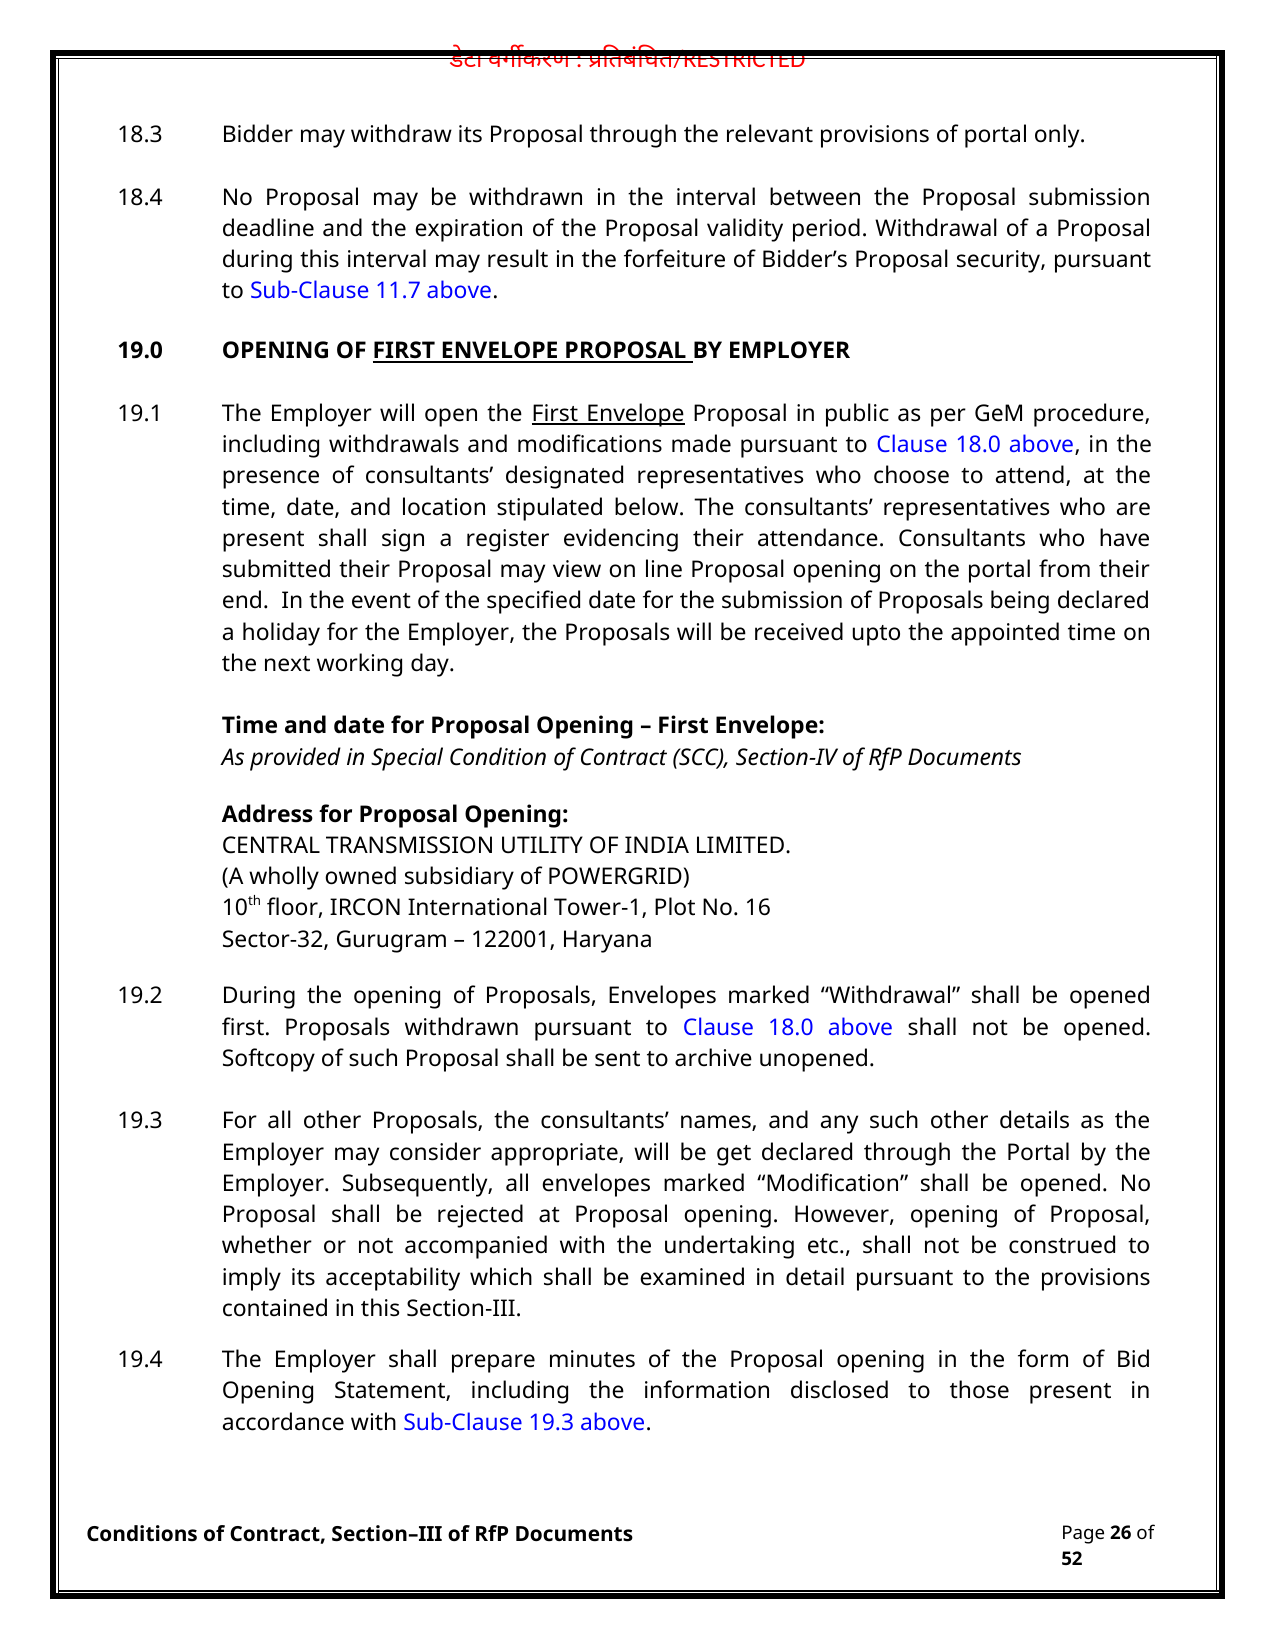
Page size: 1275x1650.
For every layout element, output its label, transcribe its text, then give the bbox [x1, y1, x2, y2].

text Time and date for Proposal Opening – First Envelope: [147, 709, 1152, 741]
text 18.3 Bidder may withdraw its Proposal through the relevant provisions of portal only. [117, 118, 1152, 149]
text 19.4 The Employer shall prepare minutes of the Proposal opening in the form of Bid Opening Statement, including the information disclosed to those present in accordance with Sub-Clause 19.3 above. [117, 1343, 1152, 1437]
text 10th floor, IRCON International Tower-1, Plot No. 16 [222, 891, 1152, 922]
text Sector-32, Gurugram – 122001, Haryana [222, 922, 1152, 954]
text (A wholly owned subsidiary of POWERGRID) [222, 860, 1152, 891]
text CENTRAL TRANSMISSION UTILITY OF INDIA LIMITED. [147, 829, 1152, 860]
text 19.3 For all other Proposals, the consultants’ names, and any such other details as the Employer may consider appropriate, will be get declared through the Portal by the Employer. Subsequently, all envelopes marked “Modification” shall be opened. No Proposal shall be rejected at Proposal opening. However, opening of Proposal, whether or not accompanied with the undertaking etc., shall not be construed to imply its acceptability which shall be examined in detail pursuant to the provisions contained in this Section-III. [117, 1104, 1152, 1323]
text Address for Proposal Opening: [147, 797, 1152, 829]
text As provided in Special Condition of Contract (SCC), Section-IV of RfP Documents [147, 741, 1152, 772]
text 19.1 The Employer will open the First Envelope Proposal in public as per GeM procedure, including withdrawals and modifications made pursuant to Clause 18.0 above, in the presence of consultants’ designated representatives who choose to attend, at the time, date, and location stipulated below. The consultants’ representatives who are present shall sign a register evidencing their attendance. Consultants who have submitted their Proposal may view on line Proposal opening on the portal from their end. In the event of the specified date for the submission of Proposals being declared a holiday for the Employer, the Proposals will be received upto the appointed time on the next working day. [117, 397, 1152, 678]
text 19.0 OPENING OF FIRST ENVELOPE PROPOSAL BY EMPLOYER [117, 334, 1152, 366]
text 18.4 No Proposal may be withdrawn in the interval between the Proposal submission deadline and the expiration of the Proposal validity period. Withdrawal of a Proposal during this interval may result in the forfeiture of Bidder’s Proposal security, pursuant to Sub-Clause 11.7 above. [117, 181, 1152, 306]
text 19.2 During the opening of Proposals, Envelopes marked “Withdrawal” shall be opened first. Proposals withdrawn pursuant to Clause 18.0 above shall not be opened. Softcopy of such Proposal shall be sent to archive unopened. [117, 979, 1152, 1073]
